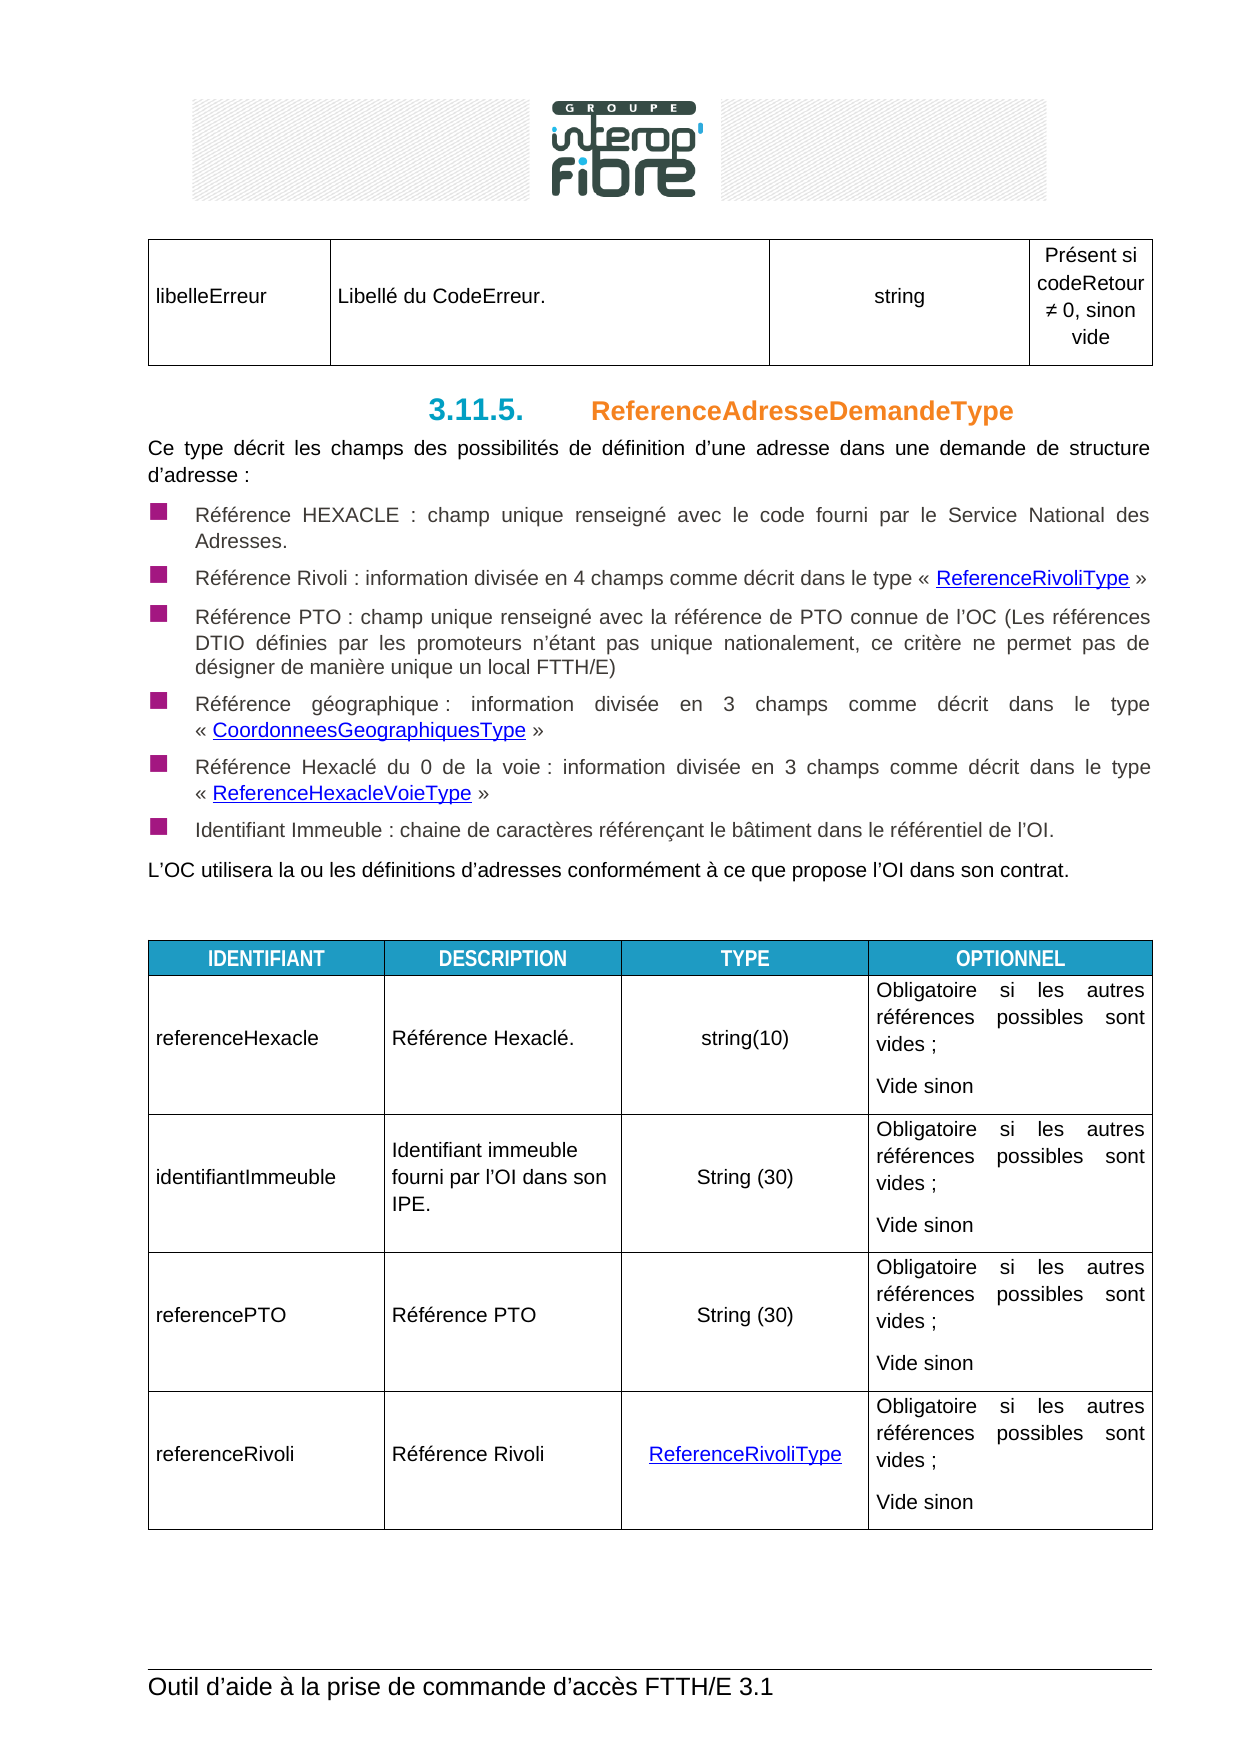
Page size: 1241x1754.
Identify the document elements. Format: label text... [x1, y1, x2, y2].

table_header DESCRIPTION [385, 941, 621, 975]
table_cell identifiantImmeuble [149, 1115, 384, 1252]
text Identifiant Immeuble : chaine de caractères référençant le bâtiment dans le référentiel de l’OI. [148, 817, 1152, 844]
table_cell referenceHexacle [149, 976, 384, 1113]
table_cell String (30) [622, 1115, 868, 1252]
text Référence géographique : information divisée en 3 champs comme décrit dans le type « CoordonneesGeographiquesType » [148, 691, 1152, 742]
table_cell ReferenceRivoliType [622, 1392, 868, 1529]
picture [147, 59, 1091, 239]
text Référence PTO : champ unique renseigné avec la référence de PTO connue de l’OC (Les références DTIO définies par les promoteurs n’étant pas unique nationalement, ce critère ne permet pas de désigner de manière unique un local FTTH/E) [148, 604, 1152, 679]
text Ce type décrit les champs des possibilités de définition d’une adresse dans une demande de structure d’adresse : [148, 433, 1152, 487]
text Référence Rivoli : information divisée en 4 champs comme décrit dans le type « ReferenceRivoliType » [148, 565, 1152, 592]
subtitle ReferenceAdresseDemandeType [399, 391, 1152, 427]
table_cell libelleErreur [149, 240, 330, 365]
table_cell String (30) [622, 1253, 868, 1391]
table_cell Présent si codeRetour ≠ 0, sinon vide [1030, 240, 1152, 365]
table_cell referencePTO [149, 1253, 384, 1391]
table_cell Obligatoire si les autres références possibles sont vides ; Vide sinon [869, 1253, 1152, 1391]
table_cell Obligatoire si les autres références possibles sont vides ; Vide sinon [869, 1115, 1152, 1252]
table_cell Obligatoire si les autres références possibles sont vides ; Vide sinon [869, 1392, 1152, 1529]
table_header TYPE [622, 941, 868, 975]
table_cell Obligatoire si les autres références possibles sont vides ; Vide sinon [869, 976, 1152, 1113]
text L’OC utilisera la ou les définitions d’adresses conformément à ce que propose l’OI dans son contrat. [148, 856, 1152, 883]
table_cell string [770, 240, 1029, 365]
table_cell Référence PTO [385, 1253, 621, 1391]
table_header OPTIONNEL [869, 941, 1152, 975]
text Référence Hexaclé du 0 de la voie : information divisée en 3 champs comme décrit dans le type « ReferenceHexacleVoieType » [148, 754, 1152, 805]
table_cell Référence Rivoli [385, 1392, 621, 1529]
table_cell Identifiant immeuble fourni par l’OI dans son IPE. [385, 1115, 621, 1252]
table_cell string(10) [622, 976, 868, 1113]
table_cell Libellé du CodeErreur. [331, 240, 769, 365]
table_header IDENTIFIANT [149, 941, 384, 975]
table_cell Référence Hexaclé. [385, 976, 621, 1113]
table_cell referenceRivoli [149, 1392, 384, 1529]
text Référence HEXACLE : champ unique renseigné avec le code fourni par le Service National des Adresses. [148, 502, 1152, 553]
